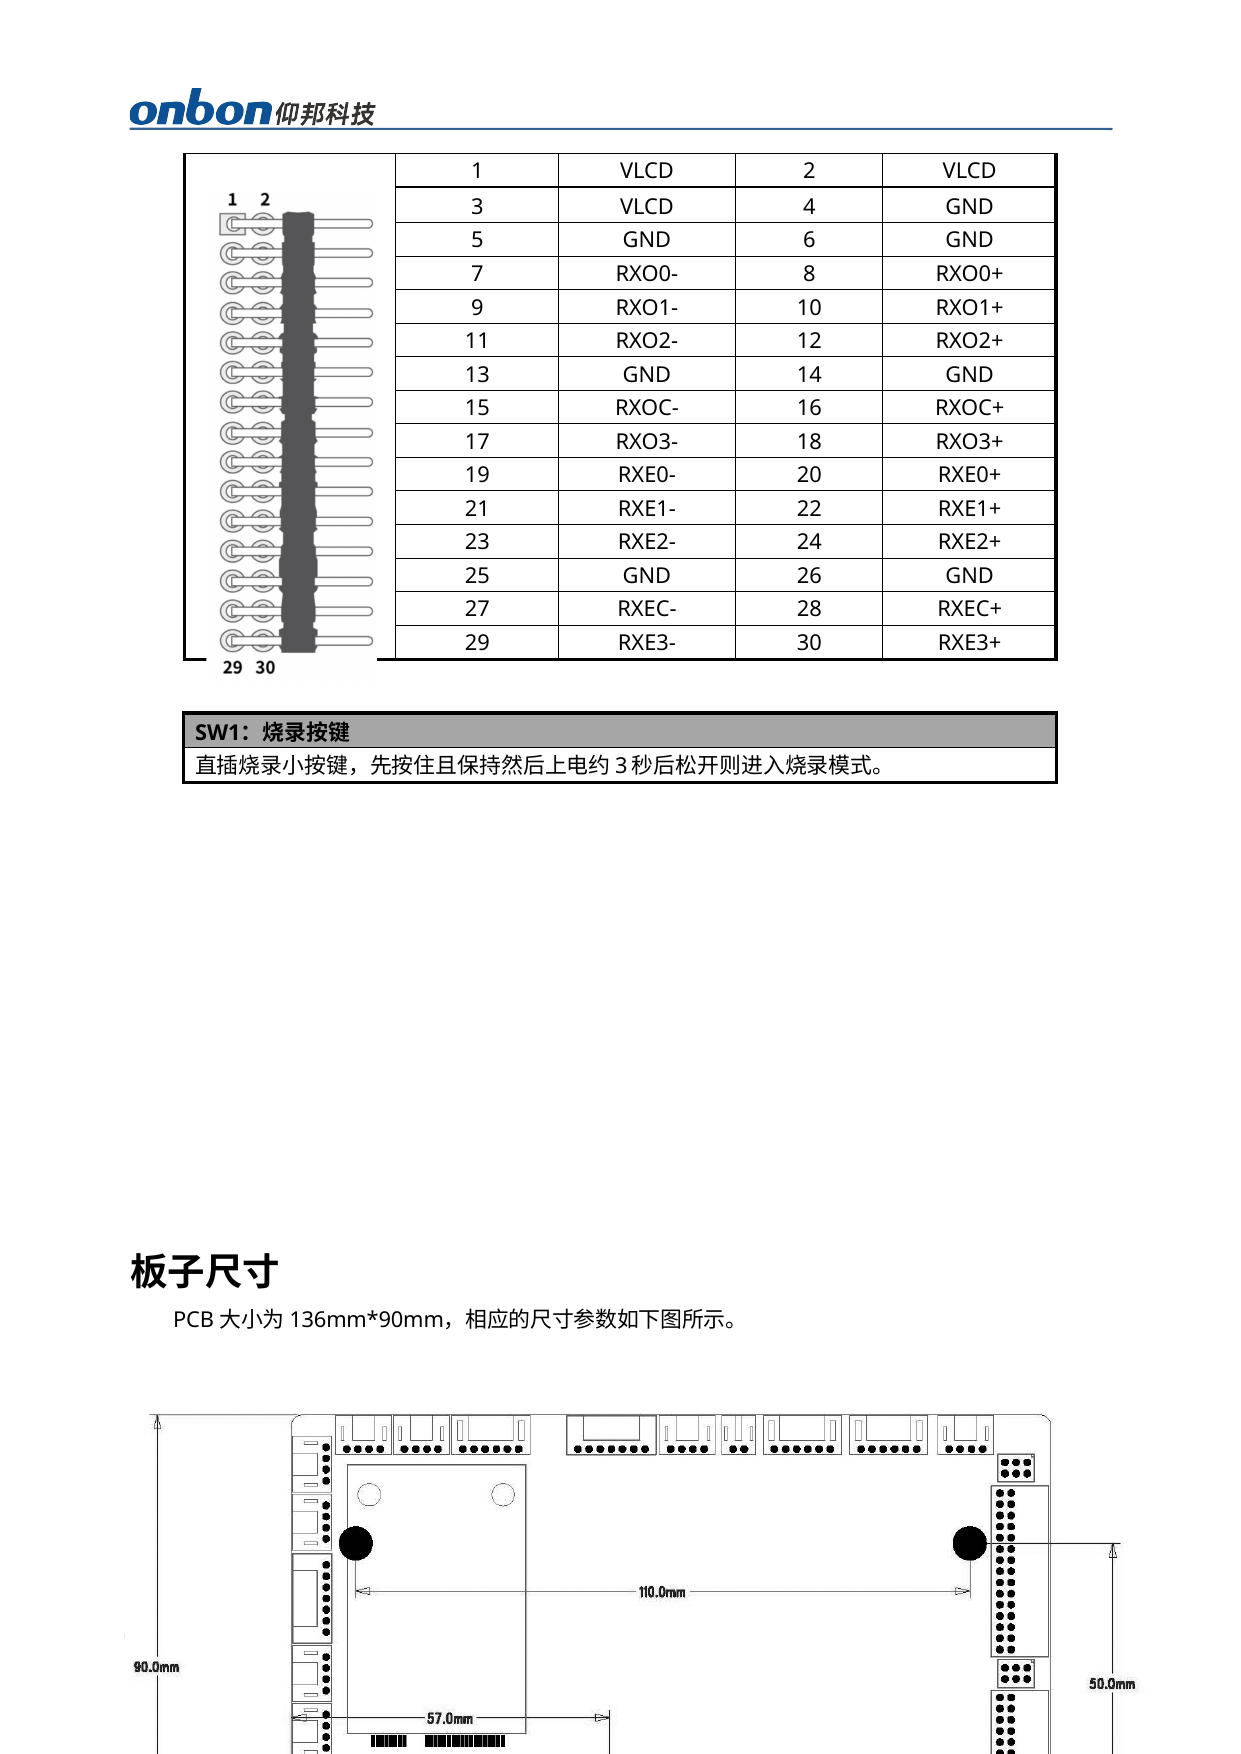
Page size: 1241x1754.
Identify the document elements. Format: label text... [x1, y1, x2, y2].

table_cell RXO0+ [883, 257, 1054, 289]
table_cell GND [559, 357, 735, 390]
table_cell 5 [396, 223, 558, 256]
table_cell RXE0+ [883, 458, 1054, 490]
table_cell 9 [396, 290, 558, 323]
text PCB 大小为 136mm*90mm，相应的尺寸参数如下图所示。 [130, 1302, 1110, 1334]
picture [125, 1396, 1150, 1754]
table_cell 1 [396, 154, 558, 186]
table_cell RXO2+ [883, 324, 1054, 356]
table_cell 19 [396, 458, 558, 490]
table_cell 11 [396, 324, 558, 356]
table_cell RXE0- [559, 458, 735, 490]
table_cell 20 [736, 458, 882, 490]
table_cell 6 [736, 223, 882, 256]
table_cell 26 [736, 559, 882, 591]
table_cell RXOC- [559, 391, 735, 423]
table_header SW1：烧录按键 [185, 715, 1055, 747]
table_cell RXOC+ [883, 391, 1054, 423]
table_cell VLCD [883, 154, 1054, 186]
table_cell RXE2- [559, 525, 735, 557]
table_cell GND [883, 223, 1054, 256]
table_cell 4 [736, 188, 882, 222]
table_cell 10 [736, 290, 882, 323]
table_cell GND [883, 357, 1054, 390]
table_cell RXO3- [559, 424, 735, 457]
table_cell 8 [736, 257, 882, 289]
table_cell 28 [736, 592, 882, 624]
table_cell 18 [736, 424, 882, 457]
table_cell 24 [736, 525, 882, 557]
table_cell RXEC- [559, 592, 735, 624]
table_cell RXO0- [559, 257, 735, 289]
table_cell 29 [396, 626, 558, 658]
table_cell 17 [396, 424, 558, 457]
table_cell VLCD [559, 154, 735, 186]
table_cell GND [883, 188, 1054, 222]
picture [207, 193, 377, 683]
table_cell RXE2+ [883, 525, 1054, 557]
table_cell RXO3+ [883, 424, 1054, 457]
picture [129, 88, 376, 126]
table_cell RXE1+ [883, 491, 1054, 524]
table_cell GND [883, 559, 1054, 591]
table_cell RXO1- [559, 290, 735, 323]
table_cell 22 [736, 491, 882, 524]
table_cell 23 [396, 525, 558, 557]
table_cell 12 [736, 324, 882, 356]
table_cell 25 [396, 559, 558, 591]
table_cell 7 [396, 257, 558, 289]
table_cell 27 [396, 592, 558, 624]
table_cell RXO2- [559, 324, 735, 356]
table_cell [186, 154, 395, 658]
table_cell VLCD [559, 188, 735, 222]
table_cell RXE1- [559, 491, 735, 524]
table_cell 直插烧录小按键，先按住且保持然后上电约3秒后松开则进入烧录模式。 [185, 748, 1055, 781]
table_cell 16 [736, 391, 882, 423]
table_cell GND [559, 559, 735, 591]
table_cell 3 [396, 188, 558, 222]
table_cell 13 [396, 357, 558, 390]
table_cell RXO1+ [883, 290, 1054, 323]
table_cell 15 [396, 391, 558, 423]
table_cell RXEC+ [883, 592, 1054, 624]
table_cell 21 [396, 491, 558, 524]
table_cell 2 [736, 154, 882, 186]
table_cell GND [559, 223, 735, 256]
table_cell RXE3+ [883, 626, 1054, 658]
table_cell 14 [736, 357, 882, 390]
table_cell 30 [736, 626, 882, 658]
table_cell RXE3- [559, 626, 735, 658]
text 板子尺寸 [130, 1237, 1110, 1302]
